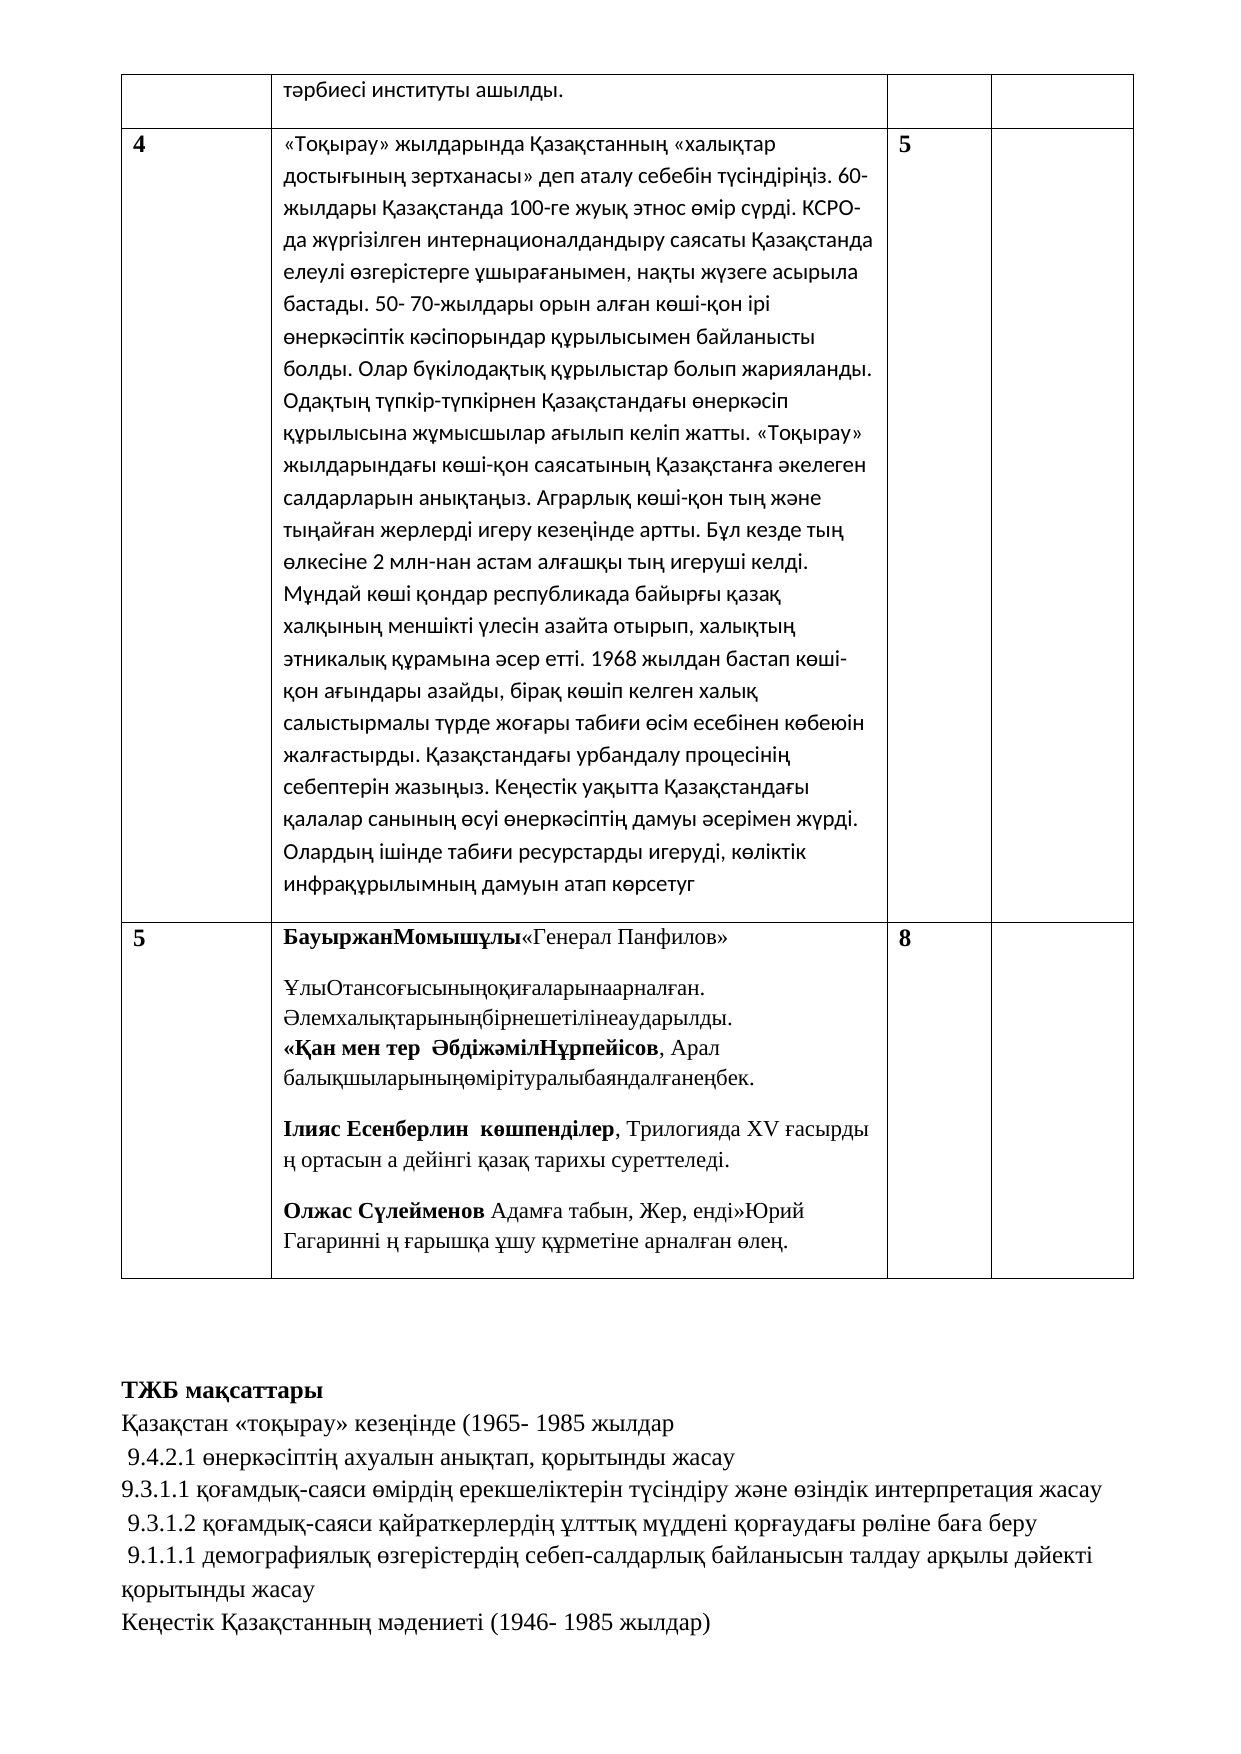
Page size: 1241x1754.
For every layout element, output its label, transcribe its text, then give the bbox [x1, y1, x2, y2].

list 9.1.1.1 демографиялық өзгерістердің себеп-салдарлық байланысын талдау арқылы дәйекті қорытынды жасау [121, 1541, 1134, 1602]
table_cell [272, 75, 887, 128]
list 9.3.1.2 қоғамдық-саяси қайраткерлердің ұлттық мүддені қорғаудағы рөліне баға беру [121, 1508, 1134, 1536]
list ТЖБ мақсаттары [121, 1376, 1134, 1404]
table_cell [992, 75, 1133, 128]
table_cell 5 [888, 129, 991, 922]
table_cell [992, 129, 1133, 922]
table_cell 8 [888, 923, 991, 1278]
table_cell [992, 923, 1133, 1278]
table_cell БауыржанМомышұлы«Генерал Панфилов» ҰлыОтансоғысыныңоқиғаларынаарналған. Әлемхалықтарыныңбірнешетілінеаударылды. «Қан мен тер ӘбдіжәмілНұрпейісов, Арал балықшыларыныңөмірітуралыбаяндалғанеңбек. Ілияс Есенберлин көшпенділер, Трилогияда XV ғасырды ң ортасын а дейінгі қазақ тарихы суреттеледі. Олжас Сүлейменов Адамға табын, Жер, енді»Юрий Гагаринні ң ғарышқа ұшу құрметіне арналған өлең. [272, 923, 887, 1278]
table_cell 3 [122, 75, 271, 128]
list 9.3.1.1 қоғамдық-саяси өмірдің ерекшеліктерін түсіндіру және өзіндік интерпретация жасау [121, 1474, 1134, 1503]
list Қазақстан «тоқырау» кезеңінде (1965- 1985 жылдар [121, 1408, 1134, 1437]
table_cell «Тоқырау» жылдарында Қазақстанның «халықтар достығының зертханасы» деп аталу себебін түсіндіріңіз. 60-жылдары Қазақстанда 100-ге жуық этнос өмір сүрді. КСРО-да жүргізілген интернационалдандыру саясаты Қазақстанда елеулі өзгерістерге ұшырағанымен, нақты жүзеге асырыла бастады. 50- 70-жылдары орын алған көші-қон ірі өнеркәсіптік кәсіпорындар құрылысымен байланысты болды. Олар бүкілодақтық құрылыстар болып жарияланды. Одақтың түпкір-түпкірнен Қазақстандағы өнеркәсіп құрылысына жұмысшылар ағылып келіп жатты. «Тоқырау» жылдарындағы көші-қон саясатының Қазақстанға әкелеген салдарларын анықтаңыз. Аграрлық көші-қон тың және тыңайған жерлерді игеру кезеңінде артты. Бұл кезде тың өлкесіне 2 млн-нан астам алғашқы тың игеруші келді. Мұндай көші қондар республикада байырғы қазақ халқының меншікті үлесін азайта отырып, халықтың этникалық құрамына әсер етті. 1968 жылдан бастап көші-қон ағындары азайды, бірақ көшіп келген халық салыстырмалы түрде жоғары табиғи өсім есебінен көбеюін жалғастырды. Қазақстандағы урбандалу процесінің себептерін жазыңыз. Кеңестік уақытта Қазақстандағы қалалар санының өсуі өнеркәсіптің дамуы әсерімен жүрді. Олардың ішінде табиғи ресурстарды игеруді, көліктік инфрақұрылымның дамуын атап көрсетуг [272, 129, 887, 922]
table_cell 4 [122, 129, 271, 922]
list 9.4.2.1 өнеркәсіптің ахуалын анықтап, қорытынды жасау [121, 1442, 1134, 1470]
list Кеңестік Қазақстанның мәдениеті (1946- 1985 жылдар) [121, 1607, 1134, 1635]
table_cell 5 [122, 923, 271, 1278]
table_cell 6 [888, 75, 991, 128]
